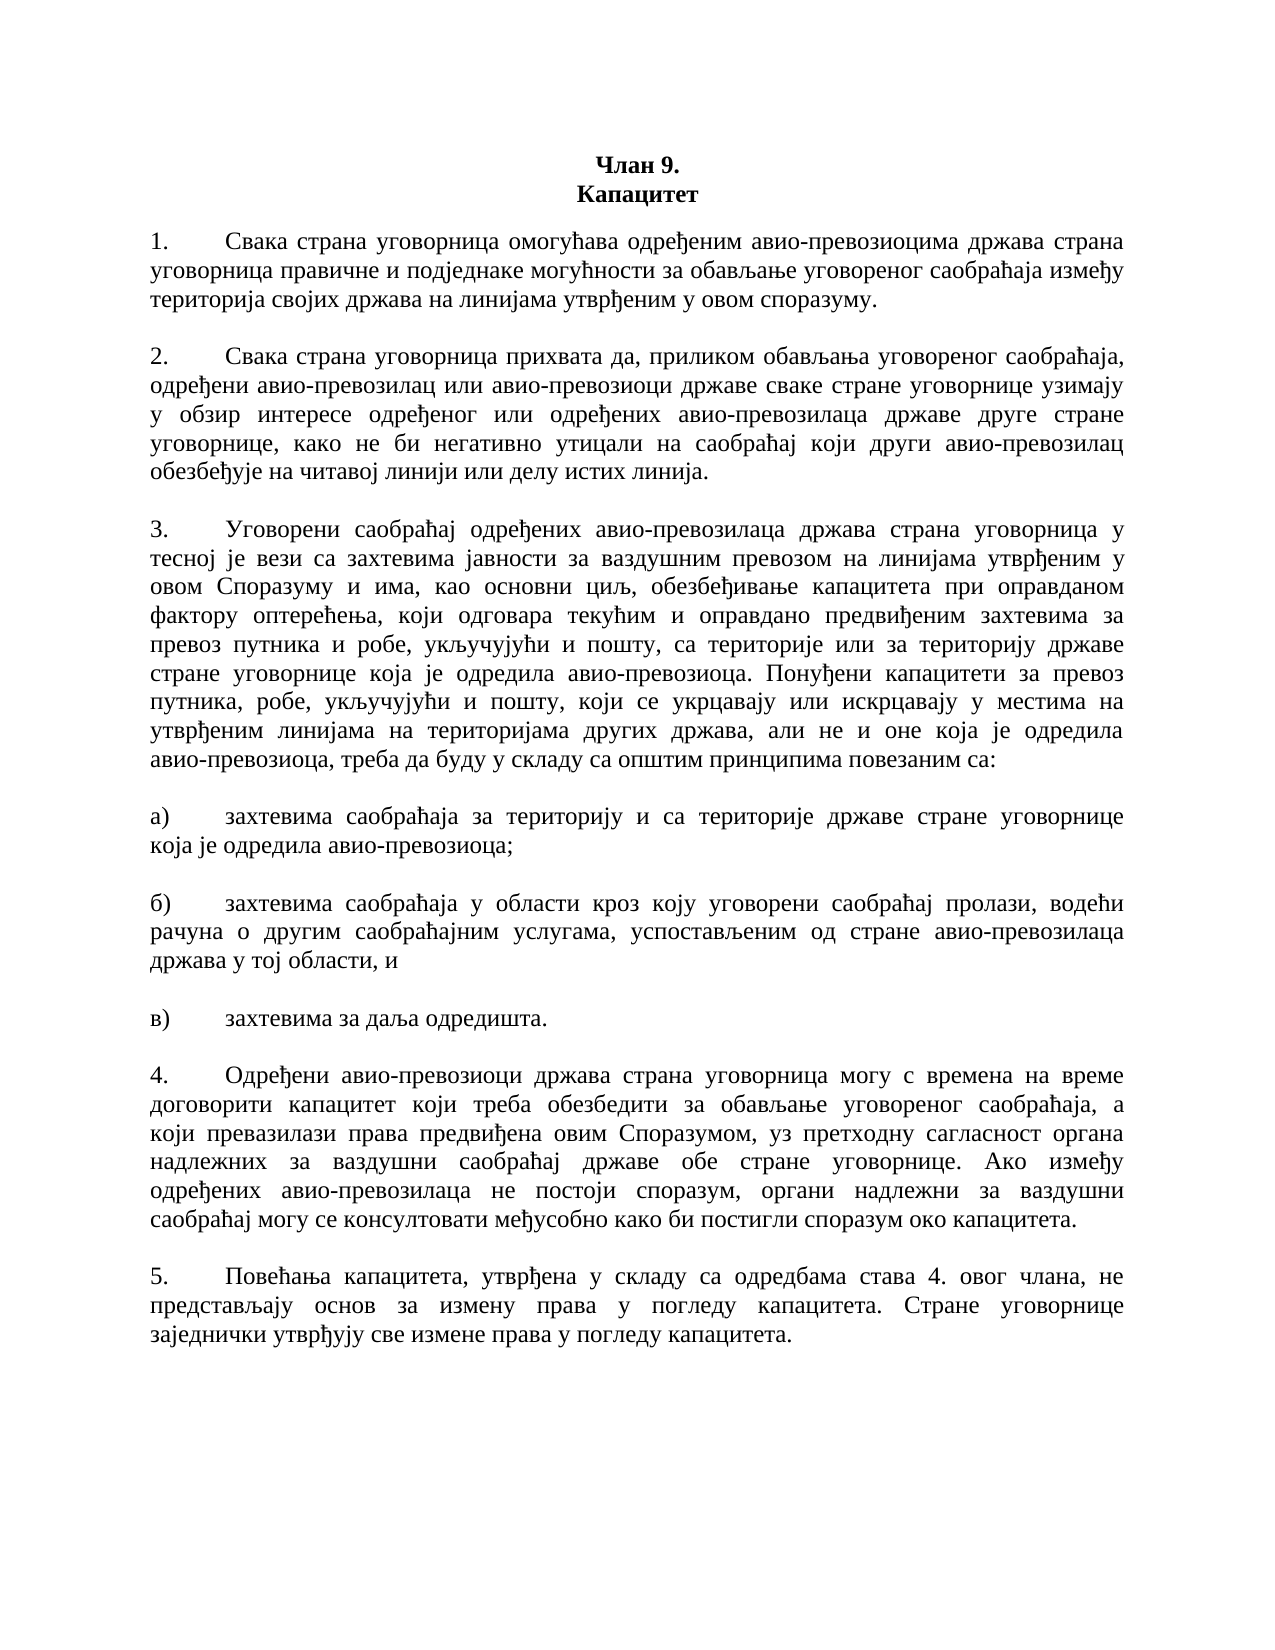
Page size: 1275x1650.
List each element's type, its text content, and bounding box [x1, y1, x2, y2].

text а) захтевима саобраћаја за територију и са територије државе стране уговорнице која је одредила авио-превозиоца; [150, 801, 1125, 859]
text 4. Одређени авио-превозиоци држава страна уговорница могу с времена на време договорити капацитет који треба обезбедити за обављање уговореног саобраћаја, а који превазилази права предвиђена овим Споразумом, уз претходну сагласност органа надлежних за ваздушни саобраћај државе обе стране уговорнице. Ако између одређених авио-превозилаца не постоји споразум, органи надлежни за ваздушни саобраћај могу се консултовати међусобно како би постигли споразум око капацитета. [150, 1060, 1125, 1233]
text Члан 9. [150, 150, 1125, 179]
text 3. Уговорени саобраћај одређених авио-превозилаца држава страна уговорница у тесној је вези са захтевима јавности за ваздушним превозом на линијама утврђеним у овом Споразуму и има, као основни циљ, обезбеђивање капацитета при оправданом фактору оптерећења, који одговара текућим и оправдано предвиђеним захтевима за превоз путника и робе, укључујући и пошту, са територије или за територију државе стране уговорнице која је одредила авио-превозиоца. Понуђени капацитети за превоз путника, робе, укључујући и пошту, који се укрцавају или искрцавају у местима на утврђеним линијама на територијама других држава, али не и оне која је одредила авио-превозиоца, треба да буду у складу са општим принципима повезаним са: [150, 514, 1125, 773]
text Капацитет [150, 179, 1125, 207]
text 2. Свака страна уговорница прихвата да, приликом обављања уговореног саобраћаја, одређени авио-превозилац или авио-превозиоци државе сваке стране уговорнице узимају у обзир интересе одређеног или одређених авио-превозилаца државе друге стране уговорнице, како не би негативно утицали на саобраћај који други авио-превозилац обезбеђује на читавој линији или делу истих линија. [150, 341, 1125, 485]
text 1. Свака страна уговорница омогућава одређеним авио-превозиоцима држава страна уговорница правичне и подједнаке могућности за обављање уговореног саобраћаја између територија својих држава на линијама утврђеним у овом споразуму. [150, 226, 1125, 313]
text 5. Повећања капацитета, утврђена у складу са одредбама става 4. овог члана, не представљају основ за измену права у погледу капацитета. Стране уговорнице заједнички утврђују све измене права у погледу капацитета. [150, 1261, 1125, 1348]
text б) захтевима саобраћаја у области кроз коју уговорени саобраћај пролази, водећи рачуна о другим саобраћајним услугама, успостављеним од стране авио-превозилаца држава у тој области, и [150, 888, 1125, 974]
text в) захтевима за даља одредишта. [150, 1003, 1125, 1031]
